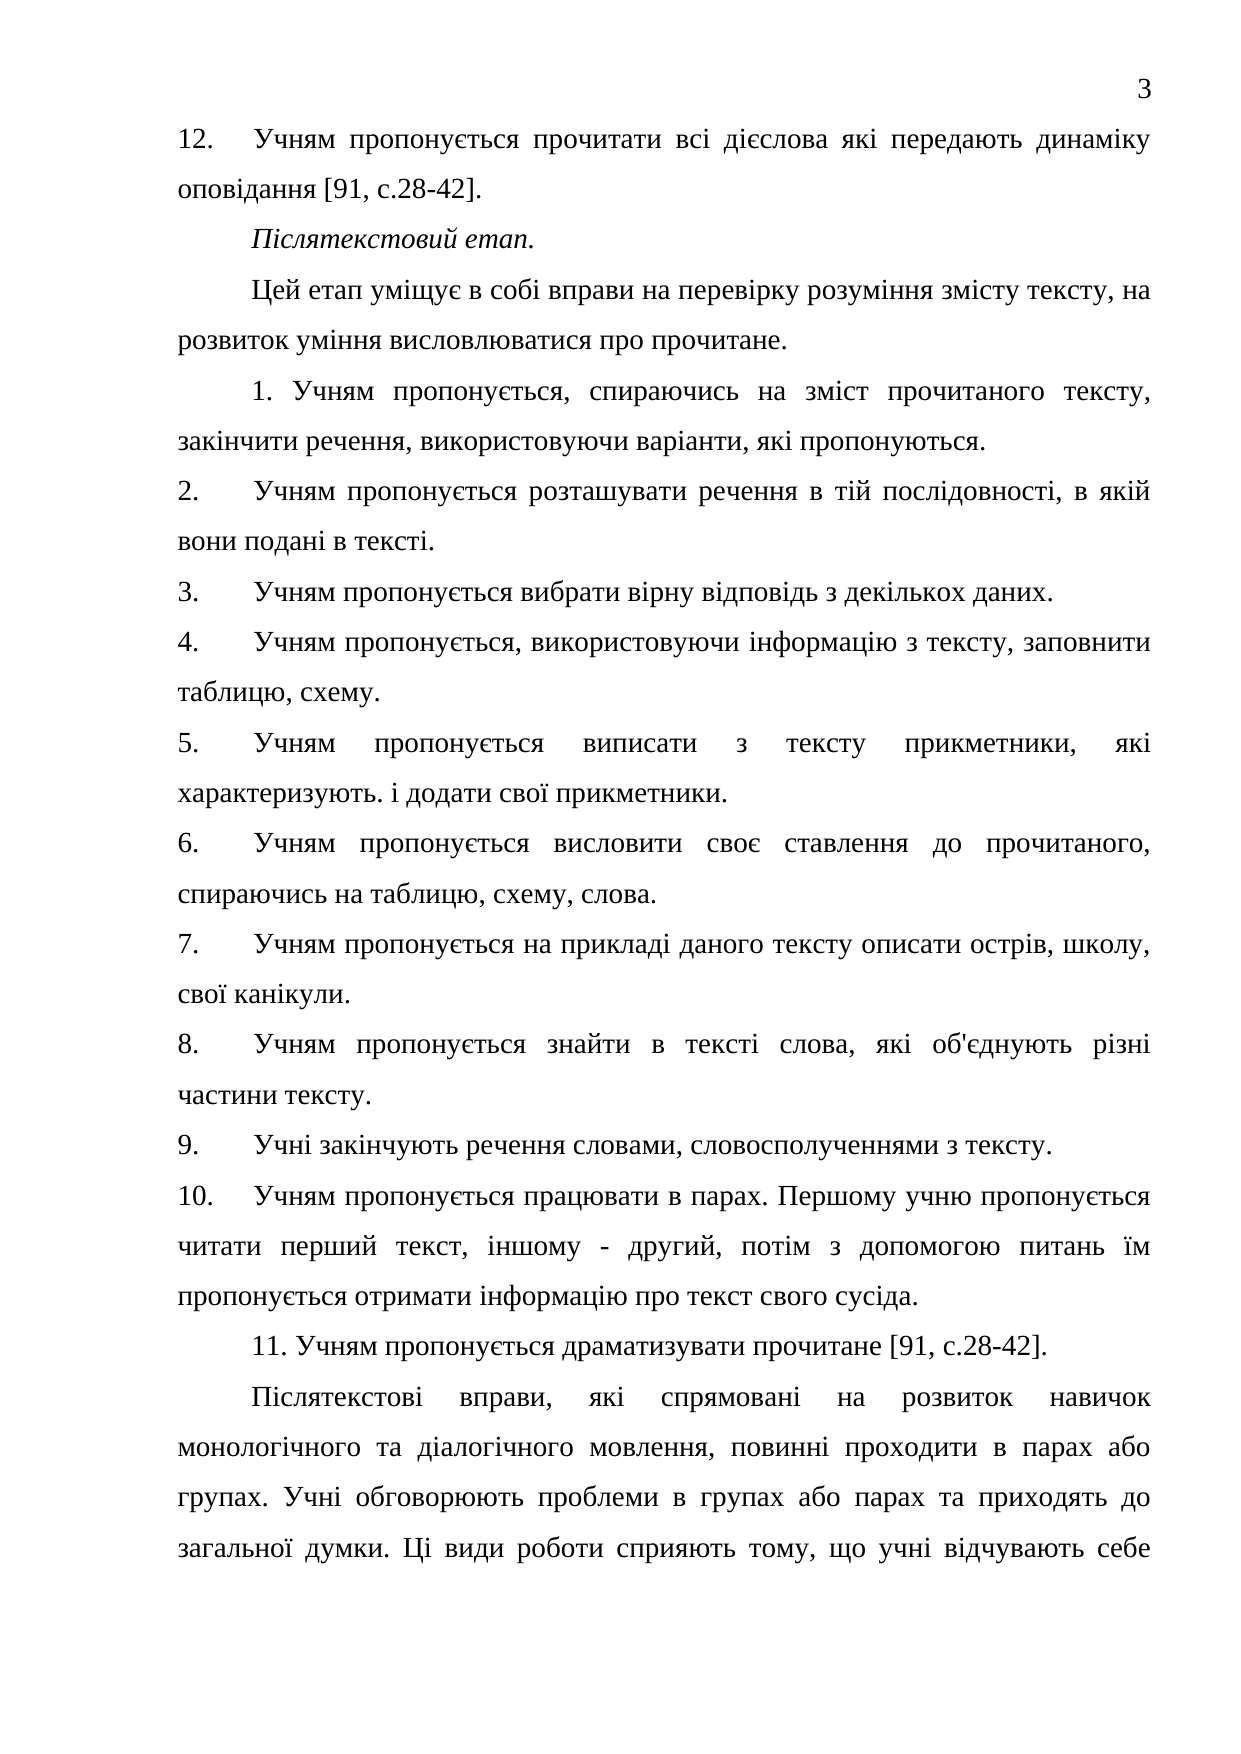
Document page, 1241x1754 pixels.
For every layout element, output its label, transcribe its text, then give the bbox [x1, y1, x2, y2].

text Післятекстовий етап. [177, 222, 1152, 255]
list Учням пропонується виписати з тексту прикметники, які характеризують. і додати свої прикметники. [177, 725, 1152, 809]
list Учням пропонується, використовуючи інформацію з тексту, заповнити таблицю, схему. [177, 624, 1152, 708]
list Учням пропонується працювати в парах. Першому учню пропонується читати перший текст, іншому - другий, потім з допомогою питань їм пропонується отримати інформацію про текст свого сусіда. [177, 1178, 1152, 1312]
text Цей етап уміщує в собі вправи на перевірку розуміння змісту тексту, на розвиток уміння висловлюватися про прочитане. [177, 272, 1152, 356]
list Учням пропонується прочитати всі дієслова які передають динаміку оповідання [91, с.28-42]. [177, 121, 1152, 205]
list Учням пропонується знайти в тексті слова, які об'єднують різні частини тексту. [177, 1027, 1152, 1111]
text 11. Учням пропонується драматизувати прочитане [91, с.28-42]. [177, 1328, 1152, 1362]
list Учням пропонується висловити своє ставлення до прочитаного, спираючись на таблицю, схему, слова. [177, 825, 1152, 909]
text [177, 1379, 1152, 1563]
list Учням пропонується вибрати вірну відповідь з декількох даних. [177, 574, 1152, 607]
list Учні закінчують речення словами, словосполученнями з тексту. [177, 1127, 1152, 1161]
text 1. Учням пропонується, спираючись на зміст прочитаного тексту, закінчити речення, використовуючи варіанти, які пропонуються. [177, 373, 1152, 456]
list Учням пропонується на прикладі даного тексту описати острів, школу, свої канікули. [177, 926, 1152, 1010]
list Учням пропонується розташувати речення в тій послідовності, в якій вони подані в тексті. [177, 473, 1152, 557]
